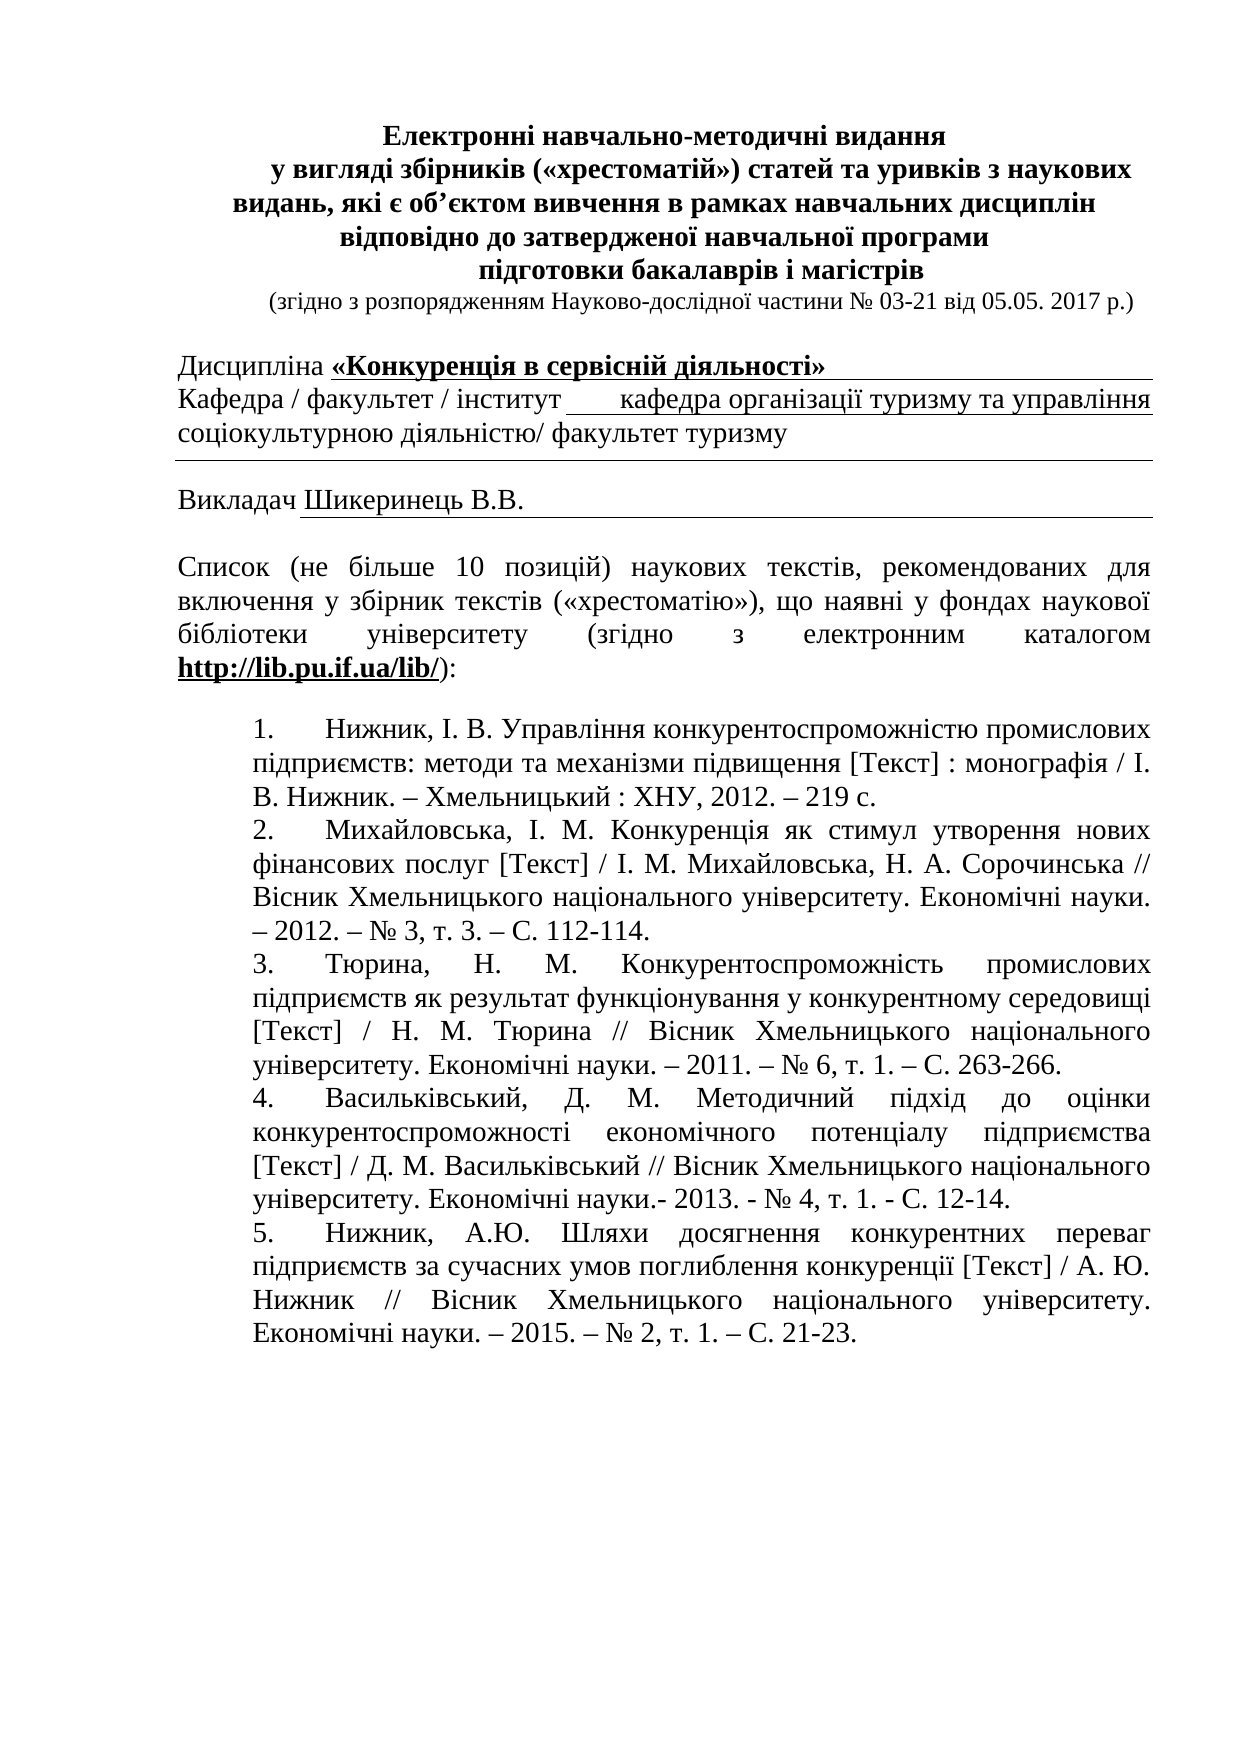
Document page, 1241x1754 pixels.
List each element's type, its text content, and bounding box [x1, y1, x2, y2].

text (згідно з розпорядженням Науково-дослідної частини № 03-21 від 05.05. 2017 р.) [177, 286, 1152, 314]
text Список (не більше 10 позицій) наукових текстів, рекомендованих для включення у збірник текстів («хрестоматію»), що наявні у фондах наукової бібліотеки університету (згідно з електронним каталогом http://lib.pu.if.ua/lib/): [177, 549, 1152, 683]
text підготовки бакалаврів і магістрів [177, 252, 1152, 286]
text Кафедра / факультет / інститут кафедра організації туризму та управління соціокультурною діяльністю/ факультет туризму [177, 382, 1152, 449]
text у вигляді збірників («хрестоматій») статей та уривків з наукових видань, які є об’єктом вивчення в рамках навчальних дисциплін відповідно до затвердженої навчальної програми [177, 152, 1152, 252]
list 2. Михайловська, І. М. Конкуренція як стимул утворення нових фінансових послуг [Текст] / І. М. Михайловська, Н. А. Сорочинська // Вісник Хмельницького національного університету. Економічні науки. – 2012. – № 3, т. 3. – С. 112-114. [252, 812, 1152, 946]
text Дисципліна «Конкуренція в сервісній діяльності» [177, 348, 1152, 382]
text Викладач Шикеринець В.В. [177, 482, 1152, 516]
list 5. Нижник, А.Ю. Шляхи досягнення конкурентних переваг підприємств за сучасних умов поглиблення конкуренції [Текст] / А. Ю. Нижник // Вісник Хмельницького національного університету. Економічні науки. – 2015. – № 2, т. 1. – С. 21-23. [252, 1215, 1152, 1349]
text Електронні навчально-методичні видання [177, 118, 1152, 152]
list 3. Тюрина, Н. М. Конкурентоспроможність промислових підприємств як результат функціонування у конкурентному середовищі [Текст] / Н. М. Тюрина // Вісник Хмельницького національного університету. Економічні науки. – 2011. – № 6, т. 1. – С. 263-266. [252, 946, 1152, 1081]
list 4. Васильківський, Д. М. Методичний підхід до оцінки конкурентоспроможності економічного потенціалу підприємства [Текст] / Д. М. Васильківський // Вісник Хмельницького національного університету. Економічні науки.- 2013. - № 4, т. 1. - С. 12-14. [252, 1081, 1152, 1215]
list 1. Нижник, І. В. Управління конкурентоспроможністю промислових підприємств: методи та механізми підвищення [Текст] : монографія / І. В. Нижник. – Хмельницький : ХНУ, 2012. – 219 с. [252, 712, 1152, 812]
